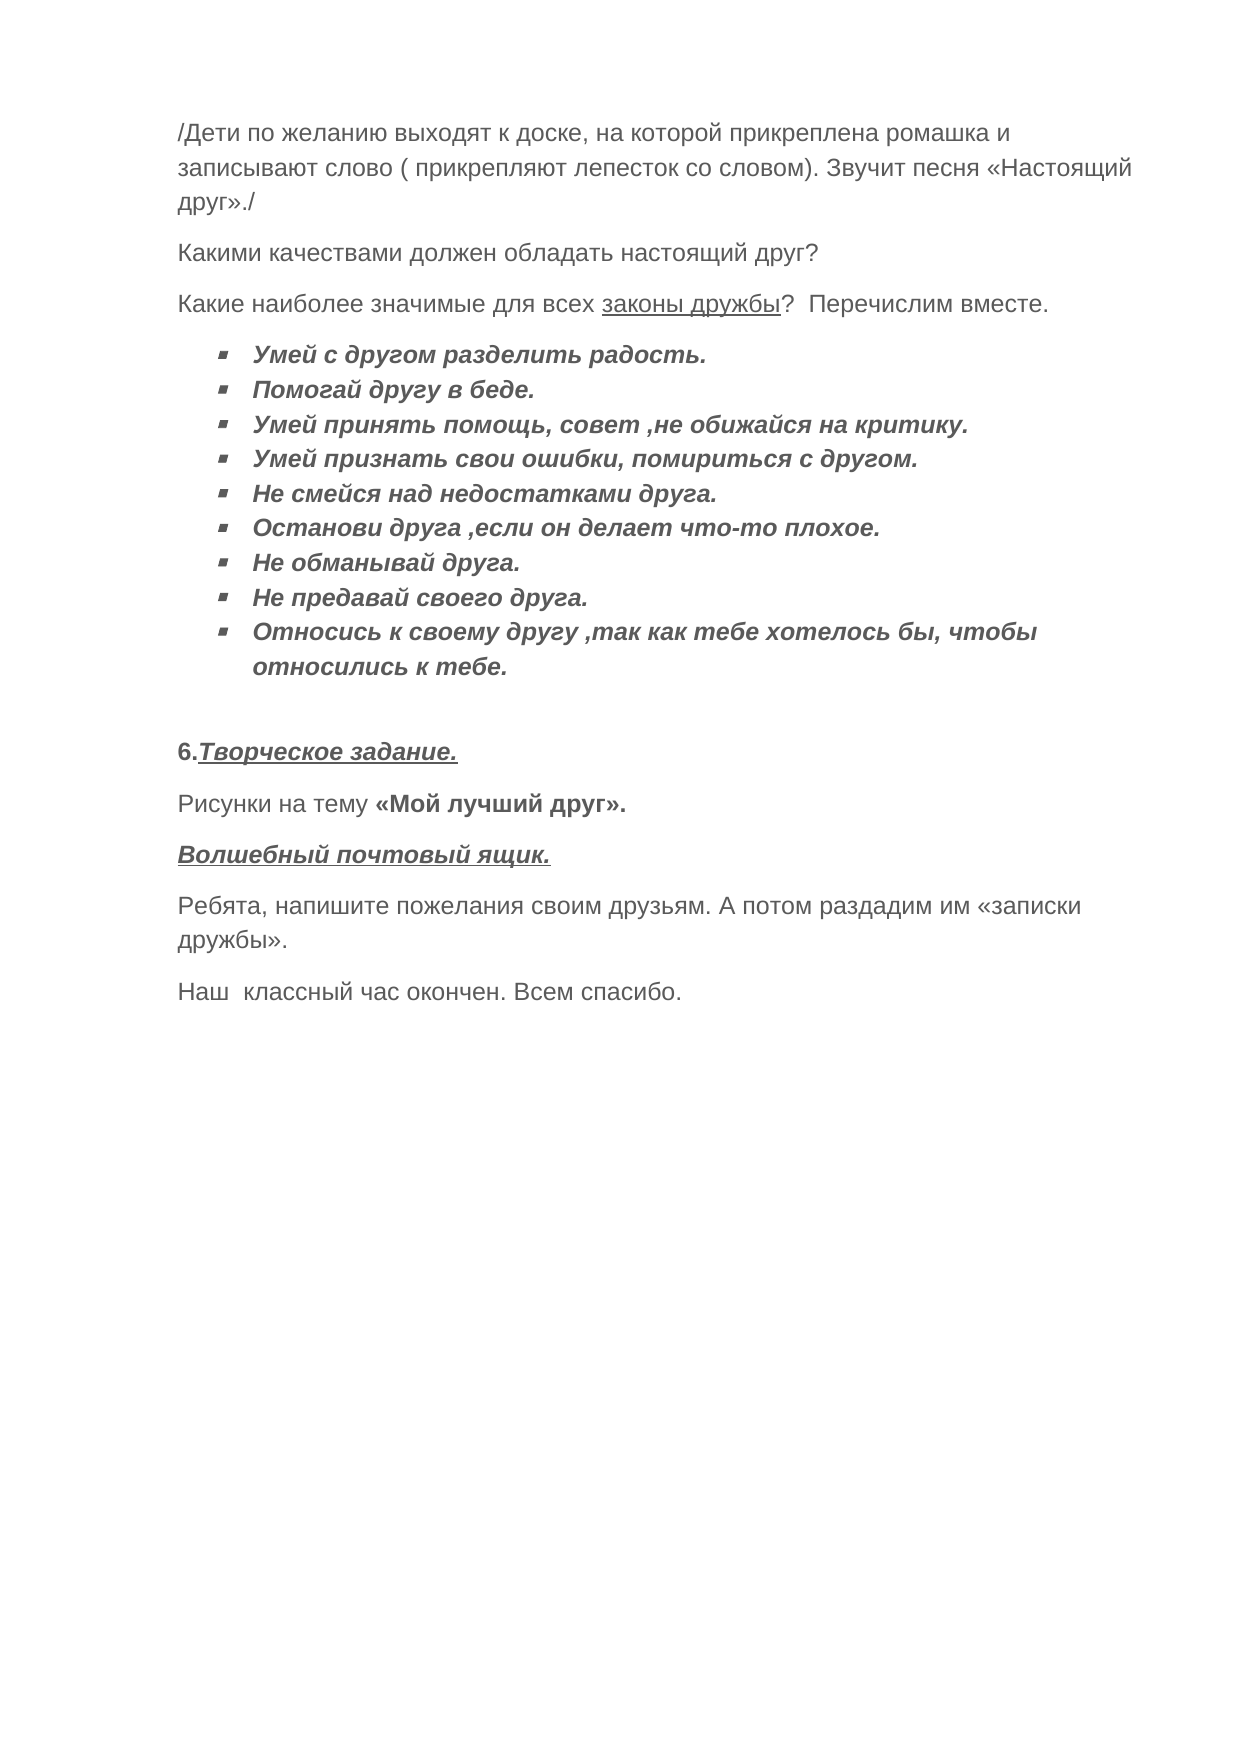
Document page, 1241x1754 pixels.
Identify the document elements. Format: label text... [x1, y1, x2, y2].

text Какие наиболее значимые для всех законы дружбы? Перечислим вместе. [177, 289, 1152, 318]
list Умей признать свои ошибки, помириться с другом. [215, 444, 1152, 473]
text Какими качествами должен обладать настоящий друг? [177, 238, 1152, 267]
text 6.Творческое задание. [177, 737, 1152, 766]
list Останови друга ,если он делает что-то плохое. [215, 513, 1152, 542]
list Умей с другом разделить радость. [215, 341, 1152, 369]
list Относись к своему другу ,так как тебе хотелось бы, чтобы относились к тебе. [215, 617, 1152, 681]
text Ребята, напишите пожелания своим друзьям. А потом раздадим им «записки дружбы». [177, 891, 1152, 954]
list Не предавай своего друга. [215, 583, 1152, 611]
text Рисунки на тему «Мой лучший друг». [177, 788, 1152, 817]
text Волшебный почтовый ящик. [177, 840, 1152, 868]
list Не смейся над недостатками друга. [215, 479, 1152, 508]
text /Дети по желанию выходят к доске, на которой прикреплена ромашка и записывают слово ( прикрепляют лепесток со словом). Звучит песня «Настоящий друг»./ [177, 118, 1152, 216]
list Умей принять помощь, совет ,не обижайся на критику. [215, 410, 1152, 438]
list Не обманывай друга. [215, 548, 1152, 577]
text Наш классный час окончен. Всем спасибо. [177, 976, 1152, 1005]
list Помогай другу в беде. [215, 375, 1152, 404]
